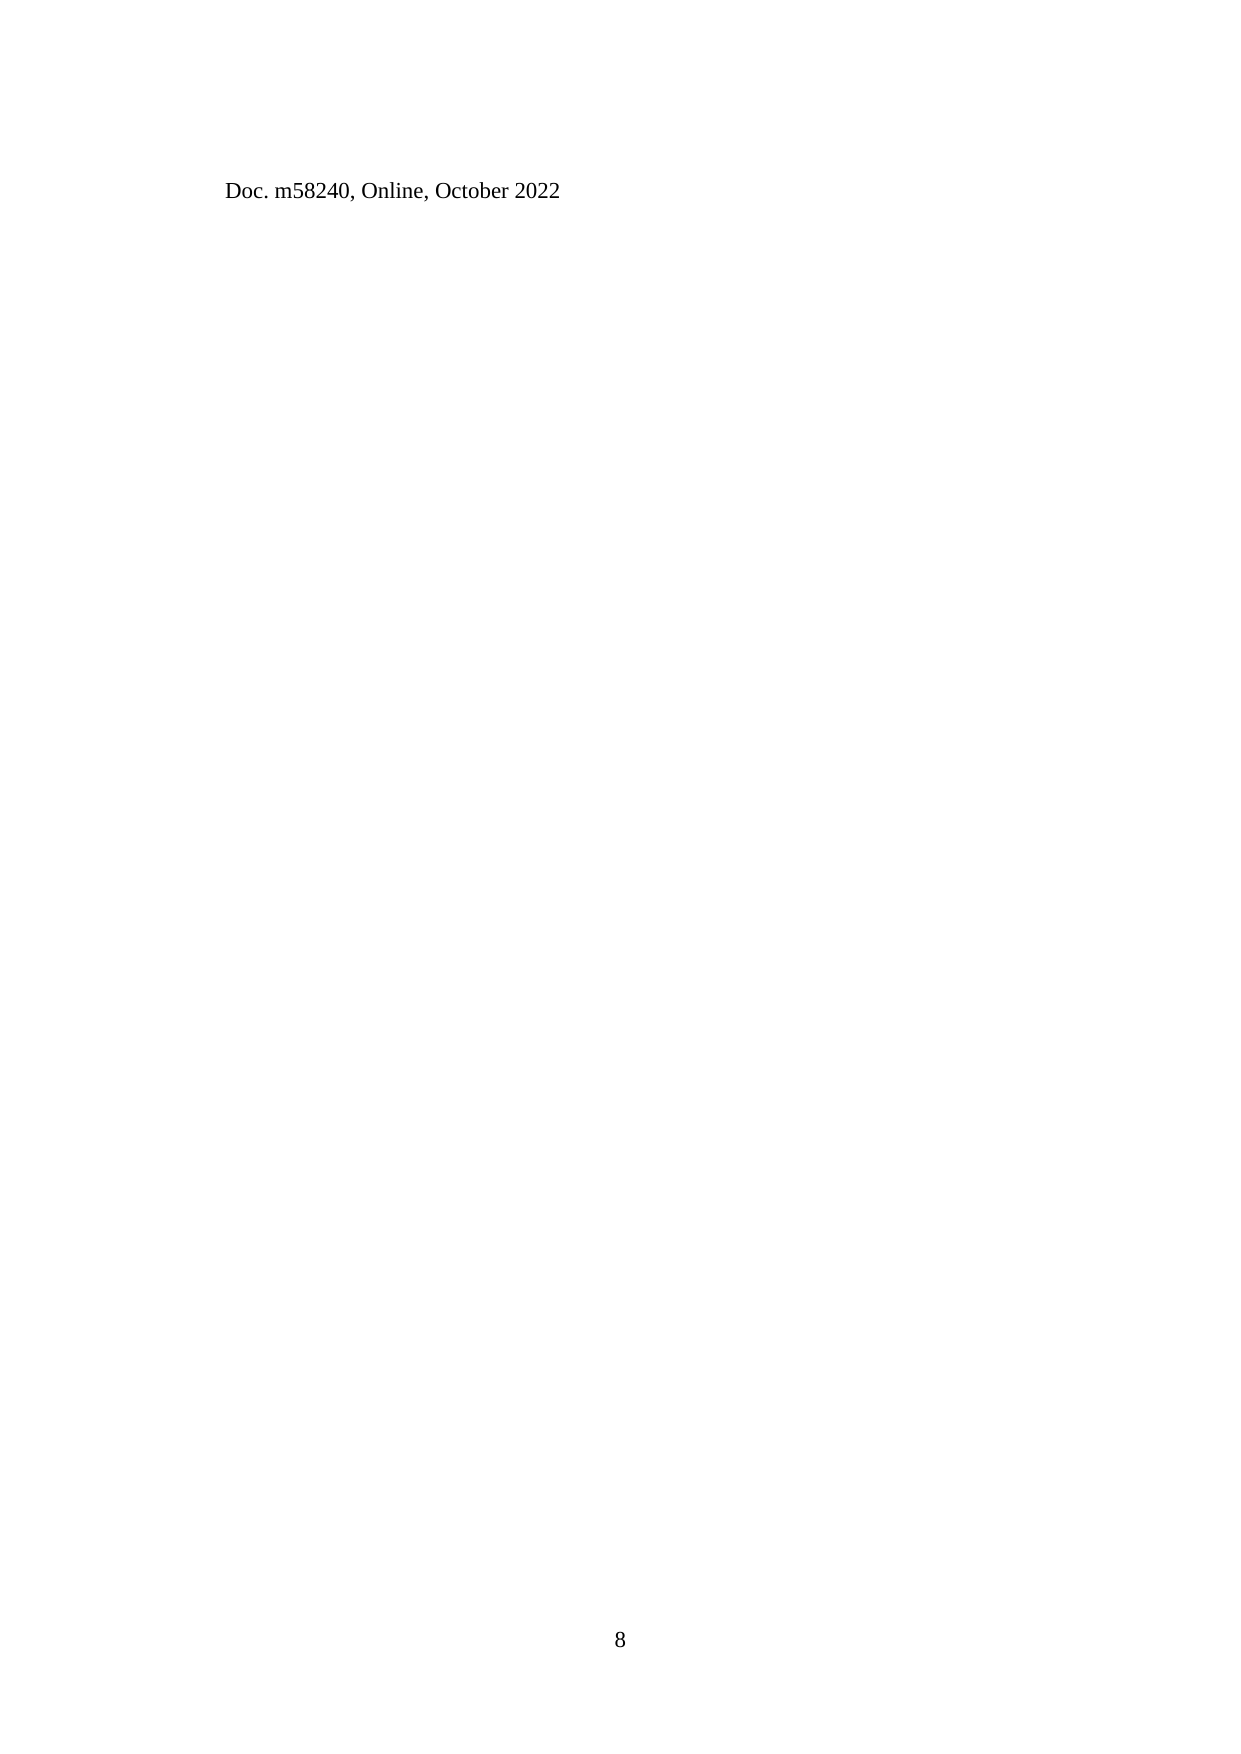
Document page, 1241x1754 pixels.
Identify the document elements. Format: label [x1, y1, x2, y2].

list [187, 177, 1090, 203]
